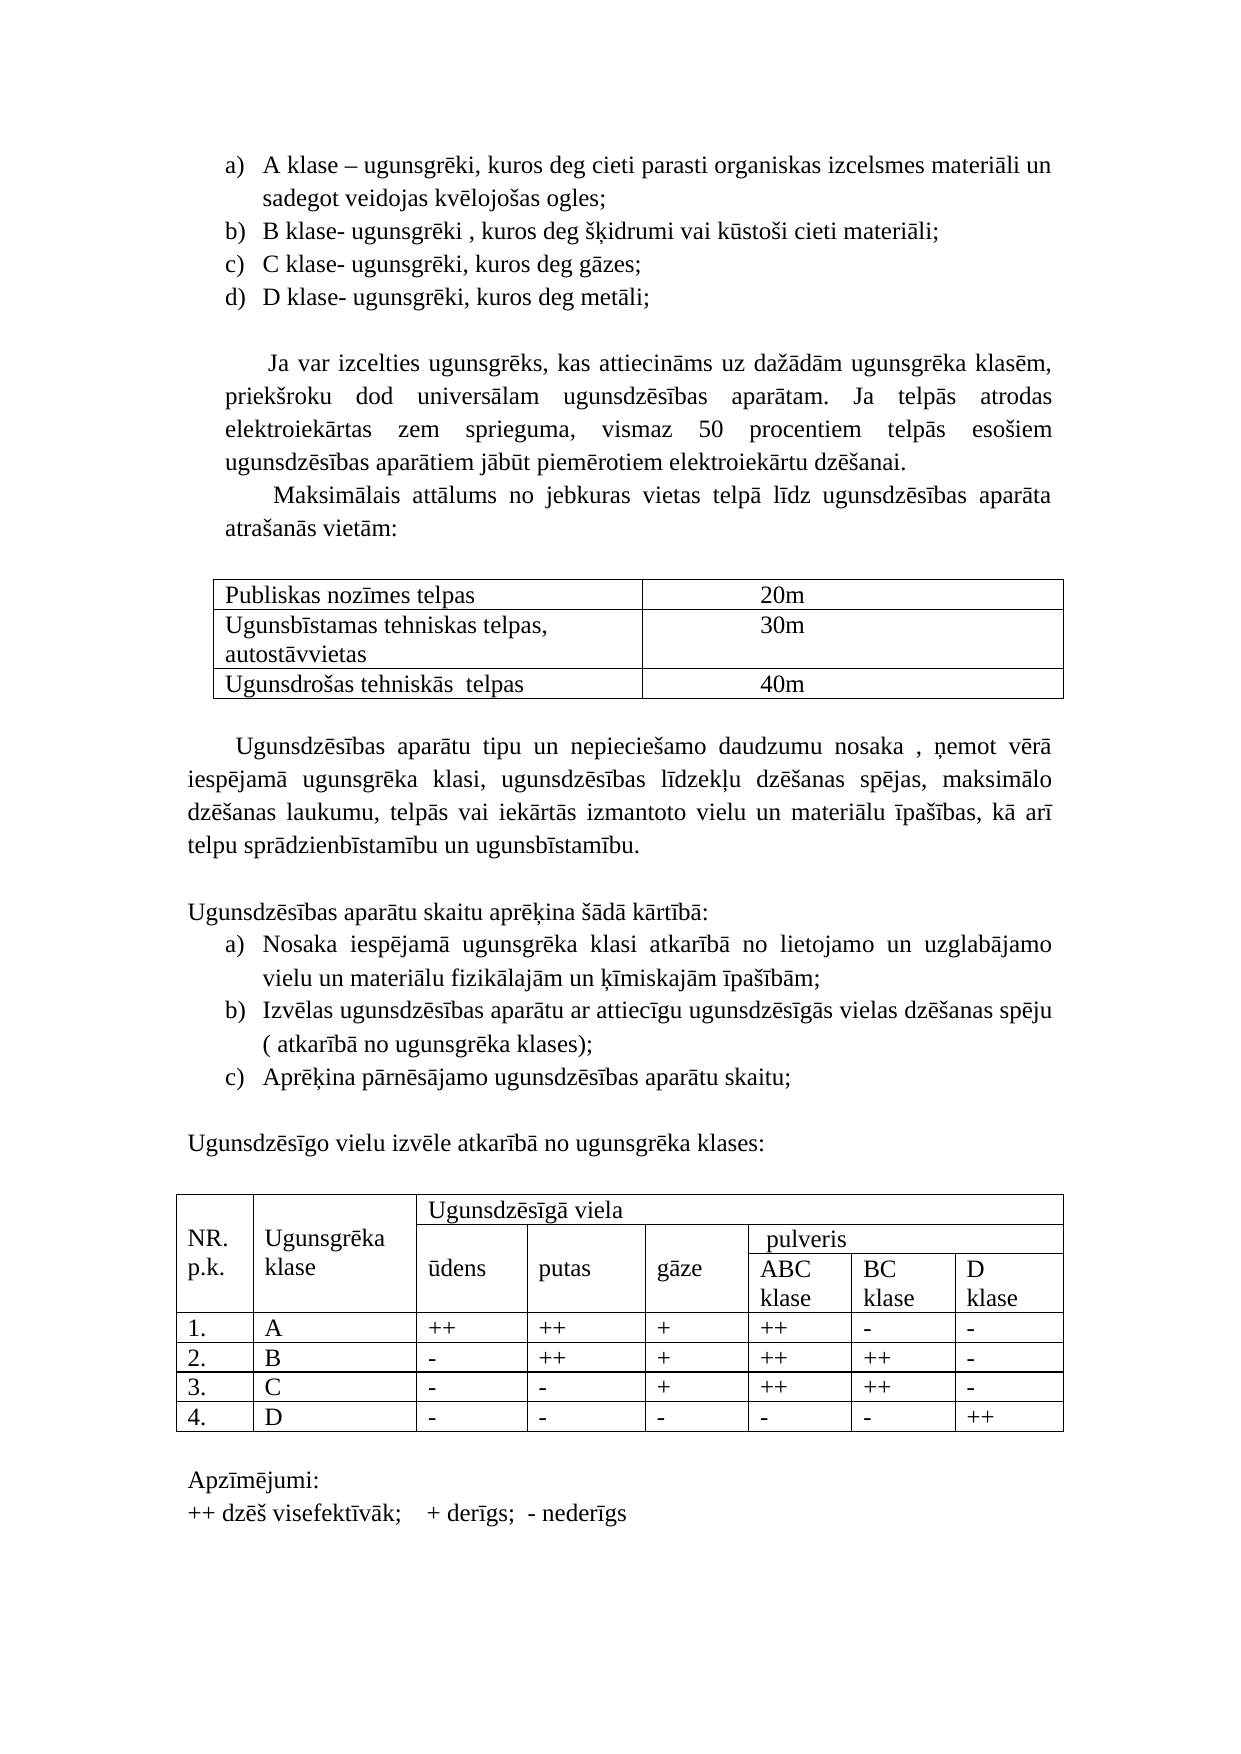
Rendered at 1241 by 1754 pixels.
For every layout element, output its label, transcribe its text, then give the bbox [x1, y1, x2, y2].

table_cell BC klase [852, 1254, 955, 1312]
table_cell gāze [646, 1225, 748, 1312]
table_cell ++ [956, 1402, 1063, 1431]
table_cell ++ [749, 1343, 851, 1371]
text ++ dzēš visefektīvāk; + derīgs; - nederīgs [187, 1498, 1053, 1527]
table_cell - [956, 1313, 1063, 1342]
table_cell - [417, 1343, 527, 1371]
table_cell putas [528, 1225, 645, 1312]
table_cell C [254, 1373, 416, 1401]
list Nosaka iespējamā ugunsgrēka klasi atkarībā no lietojamo un uzglabājamo vielu un materiālu fizikālajām un ķīmiskajām īpašībām; [225, 929, 1053, 991]
table_cell - [528, 1373, 645, 1401]
table_cell 3. [177, 1373, 253, 1401]
table_cell - [749, 1402, 851, 1431]
table_cell + [646, 1343, 748, 1371]
table_cell 30m [643, 610, 1063, 668]
text Apzīmējumi: [187, 1465, 1053, 1494]
text Ugunsdzēsības aparātu skaitu aprēķina šādā kārtībā: [187, 897, 1053, 925]
text Ugunsdzēsības aparātu tipu un nepieciešamo daudzumu nosaka , ņemot vērā iespējamā ugunsgrēka klasi, ugunsdzēsības līdzekļu dzēšanas spējas, maksimālo dzēšanas laukumu, telpās vai iekārtās izmantoto vielu un materiālu īpašības, kā arī telpu sprādzienbīstamību un ugunsbīstamību. [187, 731, 1053, 859]
table_cell ++ [749, 1313, 851, 1342]
table_cell - [528, 1402, 645, 1431]
table_cell ++ [749, 1373, 851, 1401]
table_header Ugunsdzēsīgā viela [417, 1195, 1063, 1223]
table_cell + [646, 1313, 748, 1342]
text Maksimālais attālums no jebkuras vietas telpā līdz ugunsdzēsības aparāta atrašanās vietām: [225, 480, 1053, 542]
text Ugunsdzēsīgo vielu izvēle atkarībā no ugunsgrēka klases: [187, 1128, 1053, 1156]
table_header Publiskas nozīmes telpas [214, 580, 642, 609]
table_cell Ugunsbīstamas tehniskas telpas, autostāvvietas [214, 610, 642, 668]
table_cell A [254, 1313, 416, 1342]
table_cell ++ [528, 1313, 645, 1342]
table_cell - [852, 1402, 955, 1431]
table_cell 2. [177, 1343, 253, 1371]
table_cell D [254, 1402, 416, 1431]
table_cell D klase [956, 1254, 1063, 1312]
table_header Ugunsgrēka klase [254, 1195, 416, 1312]
table_cell - [852, 1313, 955, 1342]
table_cell - [417, 1402, 527, 1431]
list C klase- ugunsgrēki, kuros deg gāzes; [225, 249, 1053, 278]
list B klase- ugunsgrēki , kuros deg šķidrumi vai kūstoši cieti materiāli; [225, 216, 1053, 245]
list D klase- ugunsgrēki, kuros deg metāli; [225, 282, 1053, 311]
table_cell - [956, 1343, 1063, 1371]
list Aprēķina pārnēsājamo ugunsdzēsības aparātu skaitu; [225, 1062, 1053, 1090]
table_header NR. p.k. [177, 1195, 253, 1312]
table_cell ++ [528, 1343, 645, 1371]
table_cell ABC klase [749, 1254, 851, 1312]
table_cell ++ [852, 1373, 955, 1401]
table_cell ++ [417, 1313, 527, 1342]
table_cell - [646, 1402, 748, 1431]
table_cell Ugunsdrošas tehniskās telpas [214, 669, 642, 697]
table_cell pulveris [749, 1225, 1063, 1253]
table_cell 4. [177, 1402, 253, 1431]
list Izvēlas ugunsdzēsības aparātu ar attiecīgu ugunsdzēsīgās vielas dzēšanas spēju ( atkarībā no ugunsgrēka klases); [225, 996, 1053, 1057]
table_cell + [646, 1373, 748, 1401]
table_cell ++ [852, 1343, 955, 1371]
list A klase – ugunsgrēki, kuros deg cieti parasti organiskas izcelsmes materiāli un sadegot veidojas kvēlojošas ogles; [225, 150, 1053, 212]
table_header 20m [643, 580, 1063, 609]
table_cell 40m [643, 669, 1063, 697]
table_cell - [417, 1373, 527, 1401]
table_cell ūdens [417, 1225, 527, 1312]
table_cell B [254, 1343, 416, 1371]
table_cell - [956, 1373, 1063, 1401]
table_cell 1. [177, 1313, 253, 1342]
text Ja var izcelties ugunsgrēks, kas attiecināms uz dažādām ugunsgrēka klasēm, priekšroku dod universālam ugunsdzēsības aparātam. Ja telpās atrodas elektroiekārtas zem sprieguma, vismaz 50 procentiem telpās esošiem ugunsdzēsības aparātiem jābūt piemērotiem elektroiekārtu dzēšanai. [225, 348, 1053, 476]
